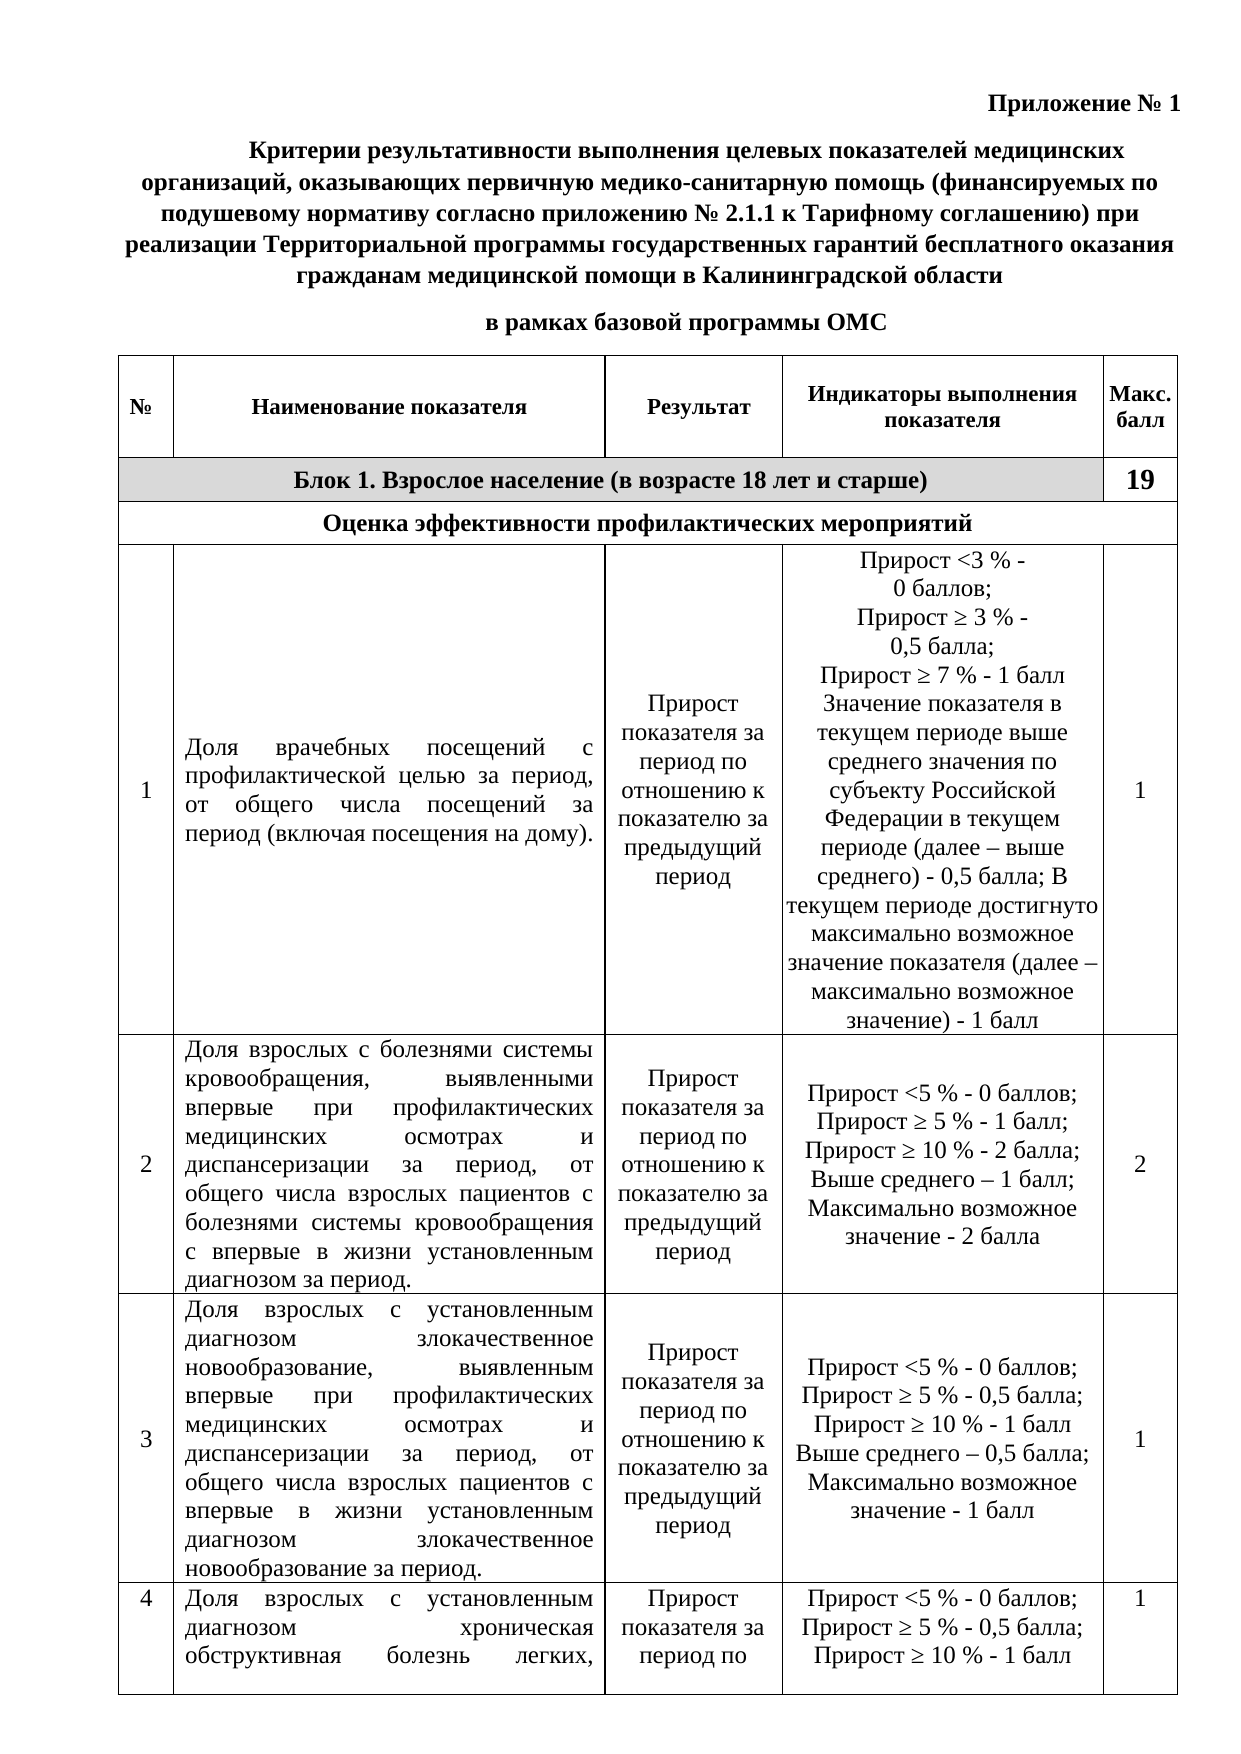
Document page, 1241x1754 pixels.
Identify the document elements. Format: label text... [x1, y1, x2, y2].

text Приложение № 1 [118, 88, 1181, 117]
table_cell Оценка эффективности профилактических мероприятий [119, 502, 1177, 544]
table_header № [119, 356, 173, 457]
table_header Наименование показателя [174, 356, 604, 457]
table_header Результат [606, 356, 782, 457]
table_cell 3 [119, 1294, 173, 1582]
table_cell 19 [1104, 458, 1177, 501]
table_cell Прирост показателя за период по отношению к показателю за предыдущий период [606, 1035, 782, 1293]
table_cell 1 [1104, 545, 1177, 1033]
table_cell 2 [119, 1035, 173, 1293]
table_cell Доля взрослых с болезнями системы кровообращения, выявленными впервые при профилактических медицинских осмотрах и диспансеризации за период, от общего числа взрослых пациентов с болезнями системы кровообращения с впервые в жизни установленным диагнозом за период. [174, 1035, 604, 1293]
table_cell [783, 1583, 1103, 1694]
text Критерии результативности выполнения целевых показателей медицинских организаций, оказывающих первичную медико-санитарную помощь (финансируемых по подушевому нормативу согласно приложению № 2.1.1 к Тарифному соглашению) при реализации Территориальной программы государственных гарантий бесплатного оказания гражданам медицинской помощи в Калининградской области [118, 136, 1181, 288]
table_cell 4 [119, 1583, 173, 1694]
table_cell Прирост <5 % - 0 баллов; Прирост ≥ 5 % - 1 балл; Прирост ≥ 10 % - 2 балла; Выше среднего – 1 балл; Максимально возможное значение - 2 балла [783, 1035, 1103, 1293]
table_cell Прирост <3 % - 0 баллов; Прирост ≥ 3 % - 0,5 балла; Прирост ≥ 7 % - 1 балл Значение показателя в текущем периоде выше среднего значения по субъекту Российской Федерации в текущем периоде (далее – выше среднего) - 0,5 балла; В текущем периоде достигнуто максимально возможное значение показателя (далее – максимально возможное значение) - 1 балл [783, 545, 1103, 1033]
table_cell Блок 1. Взрослое население (в возрасте 18 лет и старше) [119, 458, 1103, 501]
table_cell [606, 1583, 782, 1694]
table_cell Доля взрослых с установленным диагнозом злокачественное новообразование, выявленным впервые при профилактических медицинских осмотрах и диспансеризации за период, от общего числа взрослых пациентов с впервые в жизни установленным диагнозом злокачественное новообразование за период. [174, 1294, 604, 1582]
table_cell Прирост <5 % - 0 баллов; Прирост ≥ 5 % - 0,5 балла; Прирост ≥ 10 % - 1 балл Выше среднего – 0,5 балла; Максимально возможное значение - 1 балл [783, 1294, 1103, 1582]
table_cell Прирост показателя за период по отношению к показателю за предыдущий период [606, 545, 782, 1033]
table_cell Прирост показателя за период по отношению к показателю за предыдущий период [606, 1294, 782, 1582]
table_cell 2 [1104, 1035, 1177, 1293]
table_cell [174, 1583, 604, 1694]
table_cell Доля врачебных посещений с профилактической целью за период, от общего числа посещений за период (включая посещения на дому). [174, 545, 604, 1033]
text в рамках базовой программы ОМС [118, 307, 1181, 336]
table_header Индикаторы выполнения показателя [783, 356, 1103, 457]
table_cell 1 [1104, 1583, 1177, 1694]
table_cell 1 [1104, 1294, 1177, 1582]
table_cell 1 [119, 545, 173, 1033]
table_header Макс. балл [1104, 356, 1177, 457]
